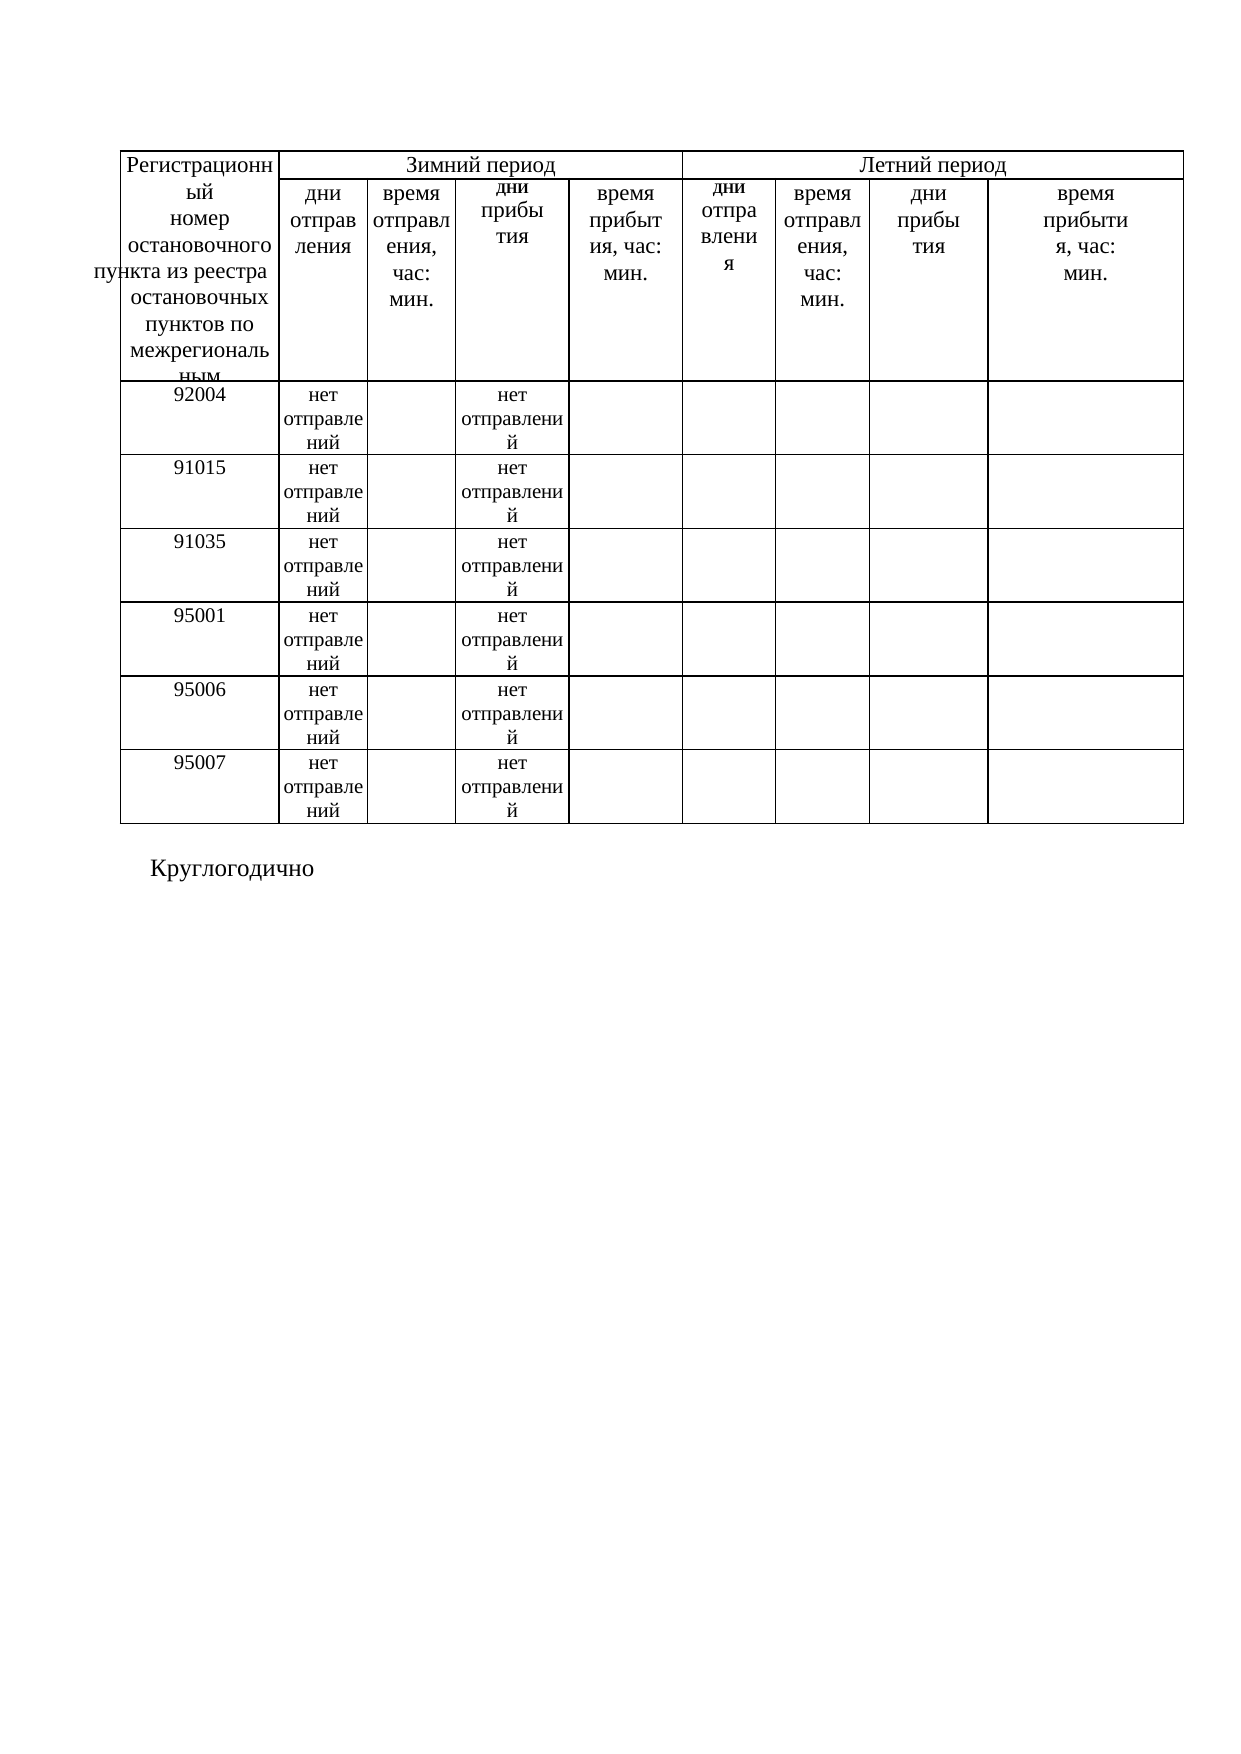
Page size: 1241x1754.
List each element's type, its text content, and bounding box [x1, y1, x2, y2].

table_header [121, 152, 278, 380]
table_cell 92004 [121, 382, 278, 454]
table_cell [776, 603, 869, 675]
table_cell нет отправлений [456, 677, 568, 749]
table_cell время отправл ения, час: мин. [776, 180, 869, 380]
table_cell [870, 455, 987, 527]
table_header Зимний период [280, 152, 682, 178]
table_cell [989, 455, 1183, 527]
table_cell [368, 455, 455, 527]
table_cell 95006 [121, 677, 278, 749]
table_cell нет отправлений [280, 603, 367, 675]
table_cell [989, 677, 1183, 749]
table_header Летний период [683, 152, 1183, 178]
table_cell [683, 603, 775, 675]
table_cell [989, 603, 1183, 675]
table_cell [776, 455, 869, 527]
table_cell [683, 382, 775, 454]
table_cell [870, 382, 987, 454]
table_cell [683, 677, 775, 749]
table_cell время прибыти я, час: мин. [989, 180, 1183, 380]
table_cell нет отправлений [456, 603, 568, 675]
table_cell нет отправлений [456, 455, 568, 527]
table_cell [776, 529, 869, 601]
table_cell время прибыт ия, час: мин. [570, 180, 682, 380]
table_cell [776, 750, 869, 822]
table_cell [989, 750, 1183, 822]
table_cell 91035 [121, 529, 278, 601]
table_cell нет отправлений [456, 750, 568, 822]
table_cell нет отправлений [280, 750, 367, 822]
table_cell ДНИ отпра влени я [683, 180, 775, 380]
table_cell [570, 455, 682, 527]
table_cell время отправл ения, час: мин. [368, 180, 455, 380]
table_cell [368, 382, 455, 454]
table_cell [570, 603, 682, 675]
table_cell [989, 382, 1183, 454]
table_cell [870, 750, 987, 822]
table_cell [776, 677, 869, 749]
table_cell нет отправлений [280, 529, 367, 601]
table_cell нет отправлений [456, 529, 568, 601]
table_cell [368, 750, 455, 822]
table_cell ДНИ прибы тия [456, 180, 568, 380]
table_cell [683, 750, 775, 822]
table_cell [870, 529, 987, 601]
table_cell нет отправлений [280, 455, 367, 527]
table_cell [683, 529, 775, 601]
table_cell 95007 [121, 750, 278, 822]
table_cell нет отправлений [280, 677, 367, 749]
table_cell [570, 750, 682, 822]
table_cell нет отправлений [280, 382, 367, 454]
table_cell [368, 603, 455, 675]
table_cell дни отправ ления [280, 180, 367, 380]
table_cell [989, 529, 1183, 601]
table_cell [368, 529, 455, 601]
table_cell [570, 677, 682, 749]
table_cell нет отправлений [456, 382, 568, 454]
table_cell [570, 382, 682, 454]
table_cell [683, 455, 775, 527]
text Круглогодично [150, 853, 1090, 882]
table_cell [570, 529, 682, 601]
table_cell [870, 603, 987, 675]
table_cell дни прибы тия [870, 180, 987, 380]
table_cell [776, 382, 869, 454]
table_cell 95001 [121, 603, 278, 675]
table_cell [870, 677, 987, 749]
table_cell 91015 [121, 455, 278, 527]
table_cell [368, 677, 455, 749]
